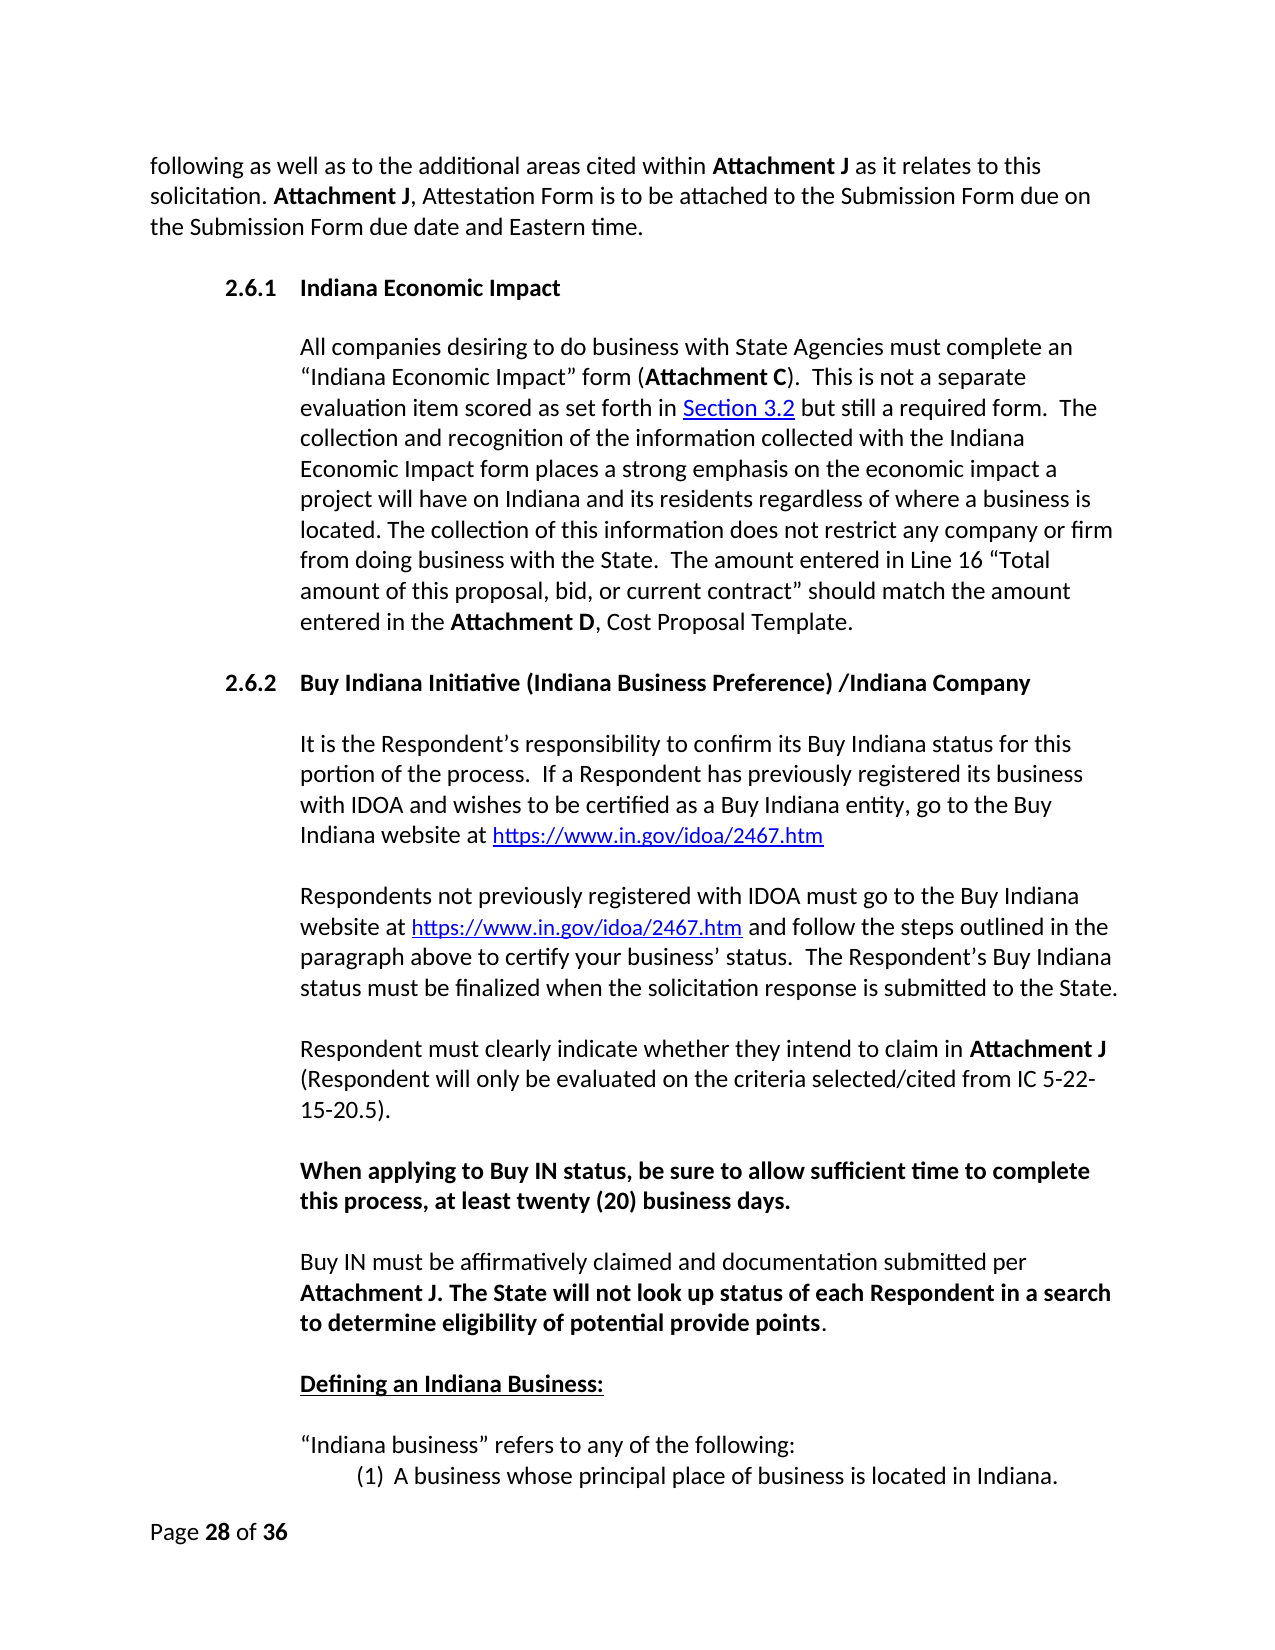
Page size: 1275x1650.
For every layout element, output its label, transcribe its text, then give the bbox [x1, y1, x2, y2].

text All companies desiring to do business with State Agencies must complete an “Indiana Economic Impact” form (Attachment C). This is not a separate evaluation item scored as set forth in Section 3.2 but still a required form. The collection and recognition of the information collected with the Indiana Economic Impact form places a strong emphasis on the economic impact a project will have on Indiana and its residents regardless of where a business is located. The collection of this information does not restrict any company or firm from doing business with the State. The amount entered in Line 16 “Total amount of this proposal, bid, or current contract” should match the amount entered in the Attachment D, Cost Proposal Template. [300, 331, 1125, 636]
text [150, 150, 1125, 242]
text Respondents not previously registered with IDOA must go to the Buy Indiana website at https://www.in.gov/idoa/2467.htm and follow the steps outlined in the paragraph above to certify your business’ status. The Respondent’s Buy Indiana status must be finalized when the solicitation response is submitted to the State. [300, 880, 1125, 1002]
text Respondent must clearly indicate whether they intend to claim in Attachment J (Respondent will only be evaluated on the criteria selected/cited from IC 5-22-15-20.5). [300, 1033, 1125, 1124]
text Defining an Indiana Business: [300, 1369, 1125, 1399]
subtitle 2.6.2 Buy Indiana Initiative (Indiana Business Preference) /Indiana Company [225, 667, 1125, 697]
text “Indiana business” refers to any of the following: [300, 1430, 1125, 1460]
text It is the Respondent’s responsibility to confirm its Buy Indiana status for this portion of the process. If a Respondent has previously registered its business with IDOA and wishes to be certified as a Buy Indiana entity, go to the Buy Indiana website at https://www.in.gov/idoa/2467.htm [300, 728, 1125, 850]
subtitle 2.6.1 Indiana Economic Impact [225, 272, 1125, 303]
list A business whose principal place of business is located in Indiana. [356, 1460, 1125, 1491]
text Buy IN must be affirmatively claimed and documentation submitted per Attachment J. The State will not look up status of each Respondent in a search to determine eligibility of potential provide points. [300, 1247, 1125, 1338]
text When applying to Buy IN status, be sure to allow sufficient time to complete this process, at least twenty (20) business days. [300, 1155, 1125, 1216]
